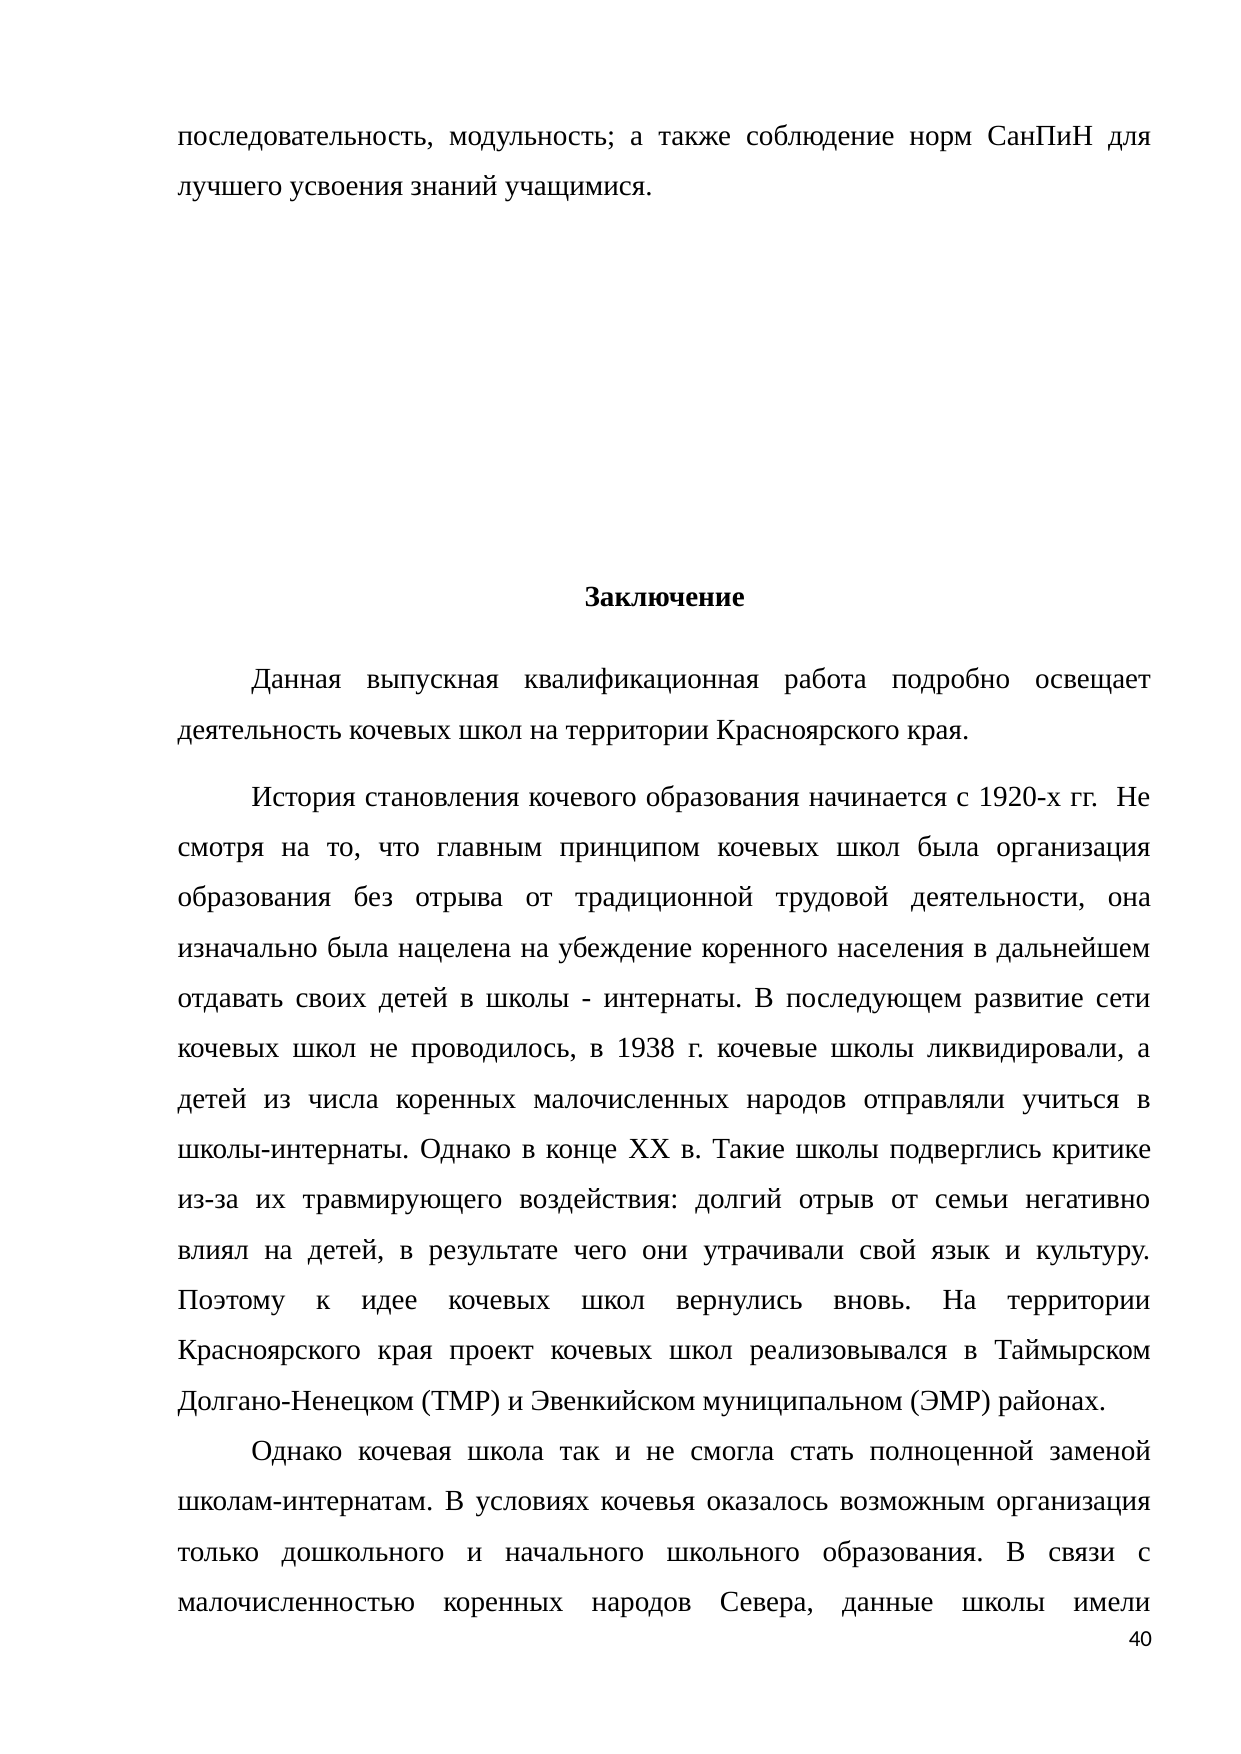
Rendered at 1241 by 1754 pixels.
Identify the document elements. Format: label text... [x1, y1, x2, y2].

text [177, 118, 1152, 202]
text История становления кочевого образования начинается с 1920-х гг. Не смотря на то, что главным принципом кочевых школ была организация образования без отрыва от традиционной трудовой деятельности, она изначально была нацелена на убеждение коренного населения в дальнейшем отдавать своих детей в школы - интернаты. В последующем развитие сети кочевых школ не проводилось, в 1938 г. кочевые школы ликвидировали, а детей из числа коренных малочисленных народов отправляли учиться в школы-интернаты. Однако в конце XX в. Такие школы подверглись критике из-за их травмирующего воздействия: долгий отрыв от семьи негативно влиял на детей, в результате чего они утрачивали свой язык и культуру. Поэтому к идее кочевых школ вернулись вновь. На территории Красноярского края проект кочевых школ реализовывался в Таймырском Долгано-Ненецком (ТМР) и Эвенкийском муниципальном (ЭМР) районах. [177, 779, 1152, 1416]
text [177, 1433, 1152, 1617]
subtitle Заключение [177, 579, 1152, 612]
text Данная выпускная квалификационная работа подробно освещает деятельность кочевых школ на территории Красноярского края. [177, 662, 1152, 746]
